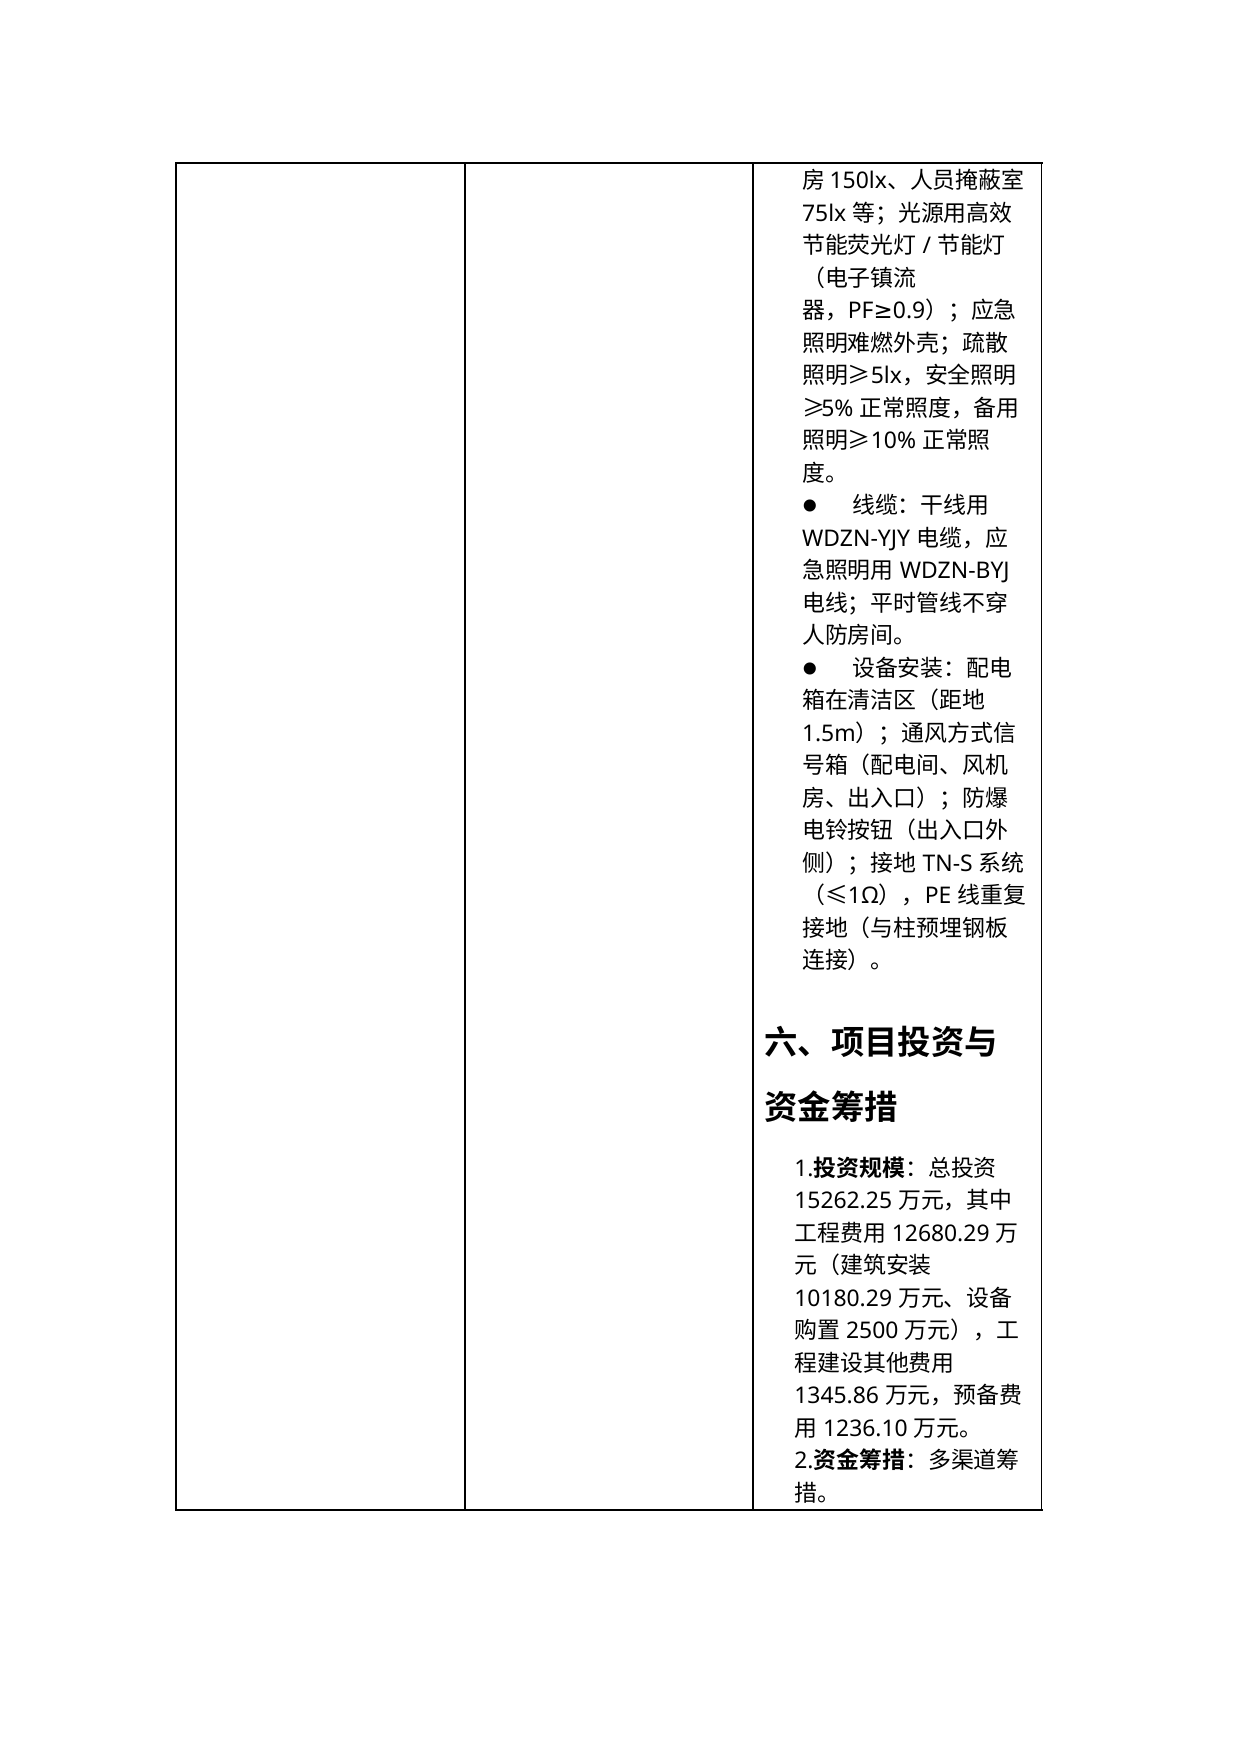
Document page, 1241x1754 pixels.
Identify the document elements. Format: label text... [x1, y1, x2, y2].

table_cell [466, 164, 752, 1509]
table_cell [754, 164, 1041, 1509]
table_cell 1 [177, 164, 464, 1509]
